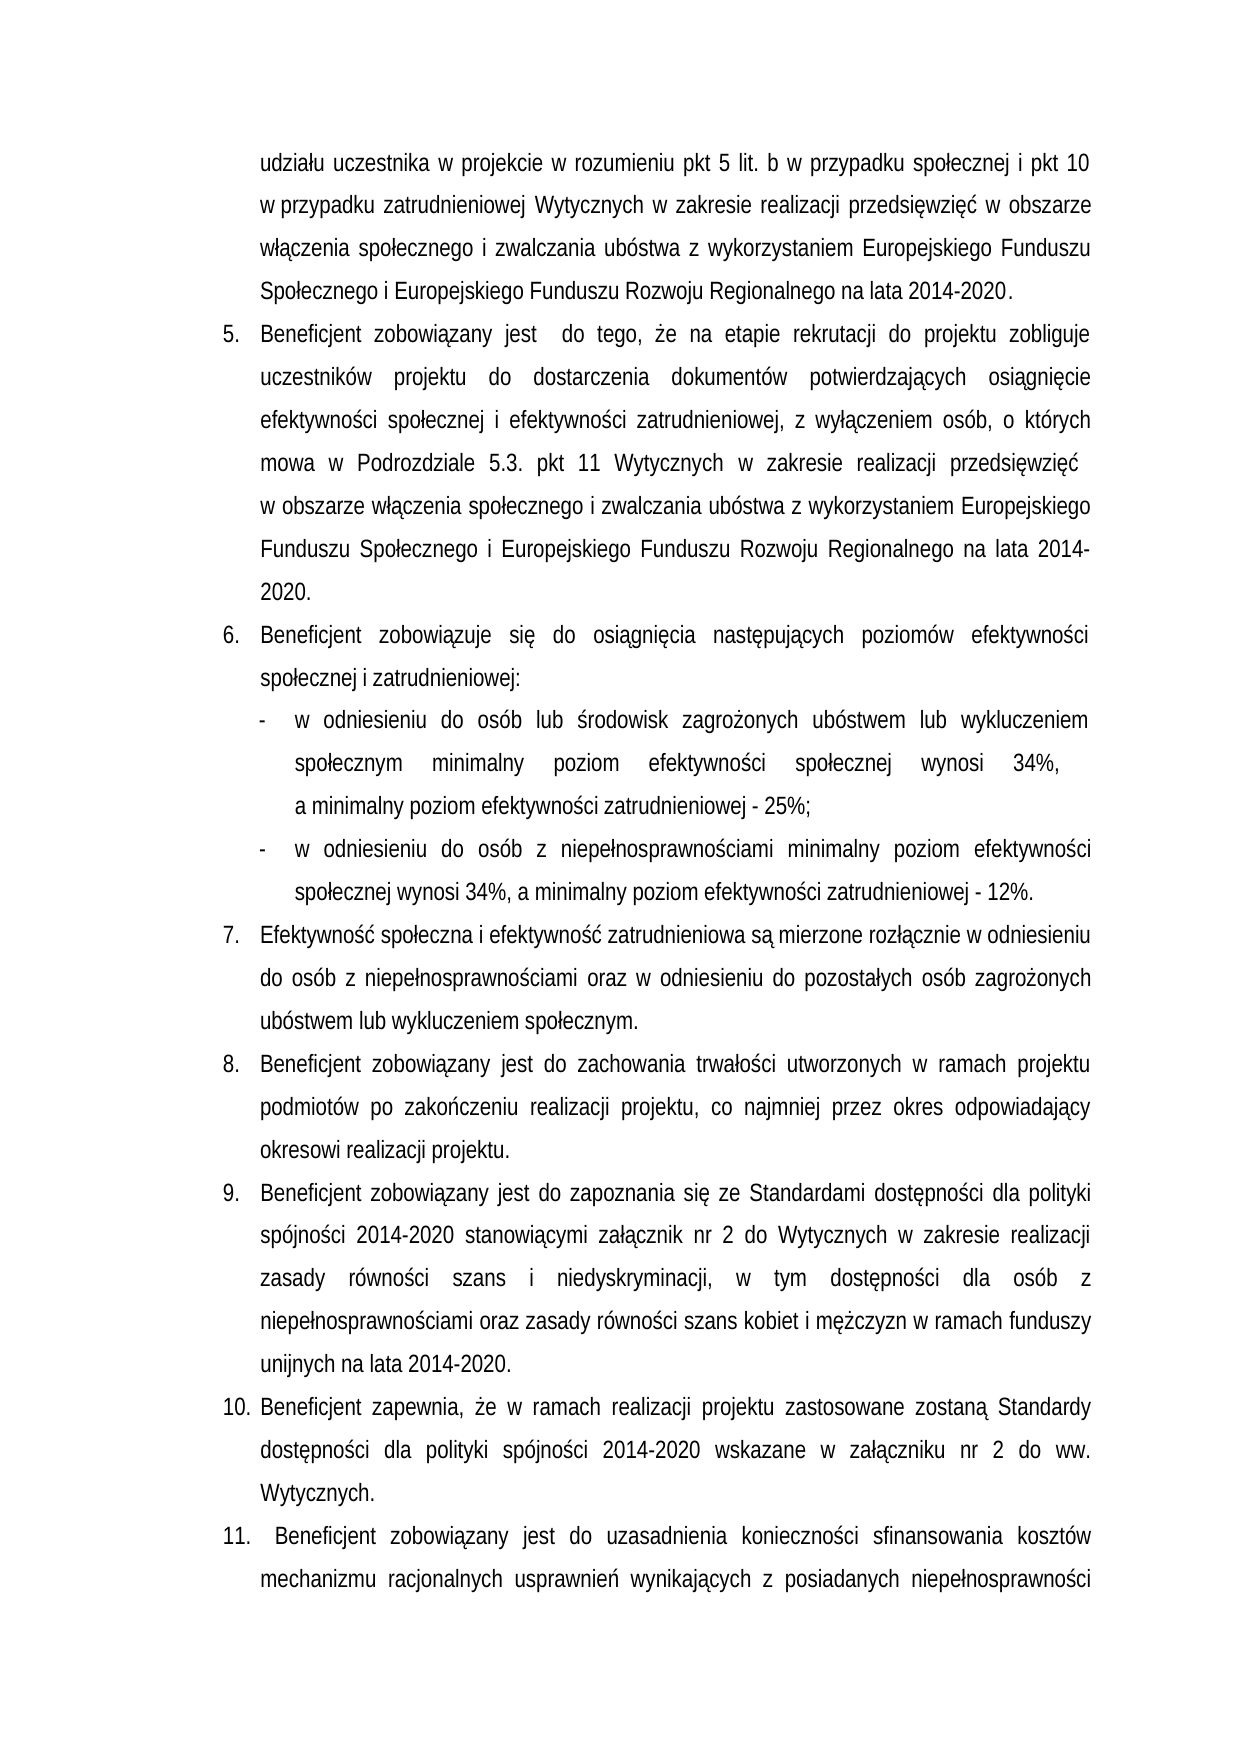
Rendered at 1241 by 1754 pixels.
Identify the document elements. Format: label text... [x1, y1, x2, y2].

list Beneficjent zapewnia, że w ramach realizacji projektu zastosowane zostaną Standardy dostępności dla polityki spójności 2014-2020 wskazane w załączniku nr 2 do ww. Wytycznych. [223, 1392, 1093, 1507]
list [223, 1521, 1093, 1592]
text - w odniesieniu do osób lub środowisk zagrożonych ubóstwem lub wykluczeniem społecznym minimalny poziom efektywności społecznej wynosi 34%, a minimalny poziom efektywności zatrudnieniowej - 25%; [259, 706, 1090, 820]
list Efektywność społeczna i efektywność zatrudnieniowa są mierzone rozłącznie w odniesieniu do osób z niepełnosprawnościami oraz w odniesieniu do pozostałych osób zagrożonych ubóstwem lub wykluczeniem społecznym. [223, 920, 1093, 1034]
list Beneficjent zobowiązuje się do osiągnięcia następujących poziomów efektywności społecznej i zatrudnieniowej: [223, 620, 1090, 691]
list Beneficjent zobowiązany jest do zachowania trwałości utworzonych w ramach projektu podmiotów po zakończeniu realizacji projektu, co najmniej przez okres odpowiadający okresowi realizacji projektu. [223, 1049, 1093, 1163]
list Beneficjent zobowiązany jest do zapoznania się ze Standardami dostępności dla polityki spójności 2014-2020 stanowiącymi załącznik nr 2 do Wytycznych w zakresie realizacji zasady równości szans i niedyskryminacji, w tym dostępności dla osób z niepełnosprawnościami oraz zasady równości szans kobiet i mężczyzn w ramach funduszy unijnych na lata 2014-2020. [223, 1178, 1093, 1378]
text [260, 148, 1093, 305]
text - w odniesieniu do osób z niepełnosprawnościami minimalny poziom efektywności społecznej wynosi 34%, a minimalny poziom efektywności zatrudnieniowej - 12%. [259, 834, 1093, 906]
list Beneficjent zobowiązany jest do tego, że na etapie rekrutacji do projektu zobliguje uczestników projektu do dostarczenia dokumentów potwierdzających osiągnięcie efektywności społecznej i efektywności zatrudnieniowej, z wyłączeniem osób, o których mowa w Podrozdziale 5.3. pkt 11 Wytycznych w zakresie realizacji przedsięwzięć w obszarze włączenia społecznego i zwalczania ubóstwa z wykorzystaniem Europejskiego Funduszu Społecznego i Europejskiego Funduszu Rozwoju Regionalnego na lata 2014-2020. [223, 319, 1093, 605]
